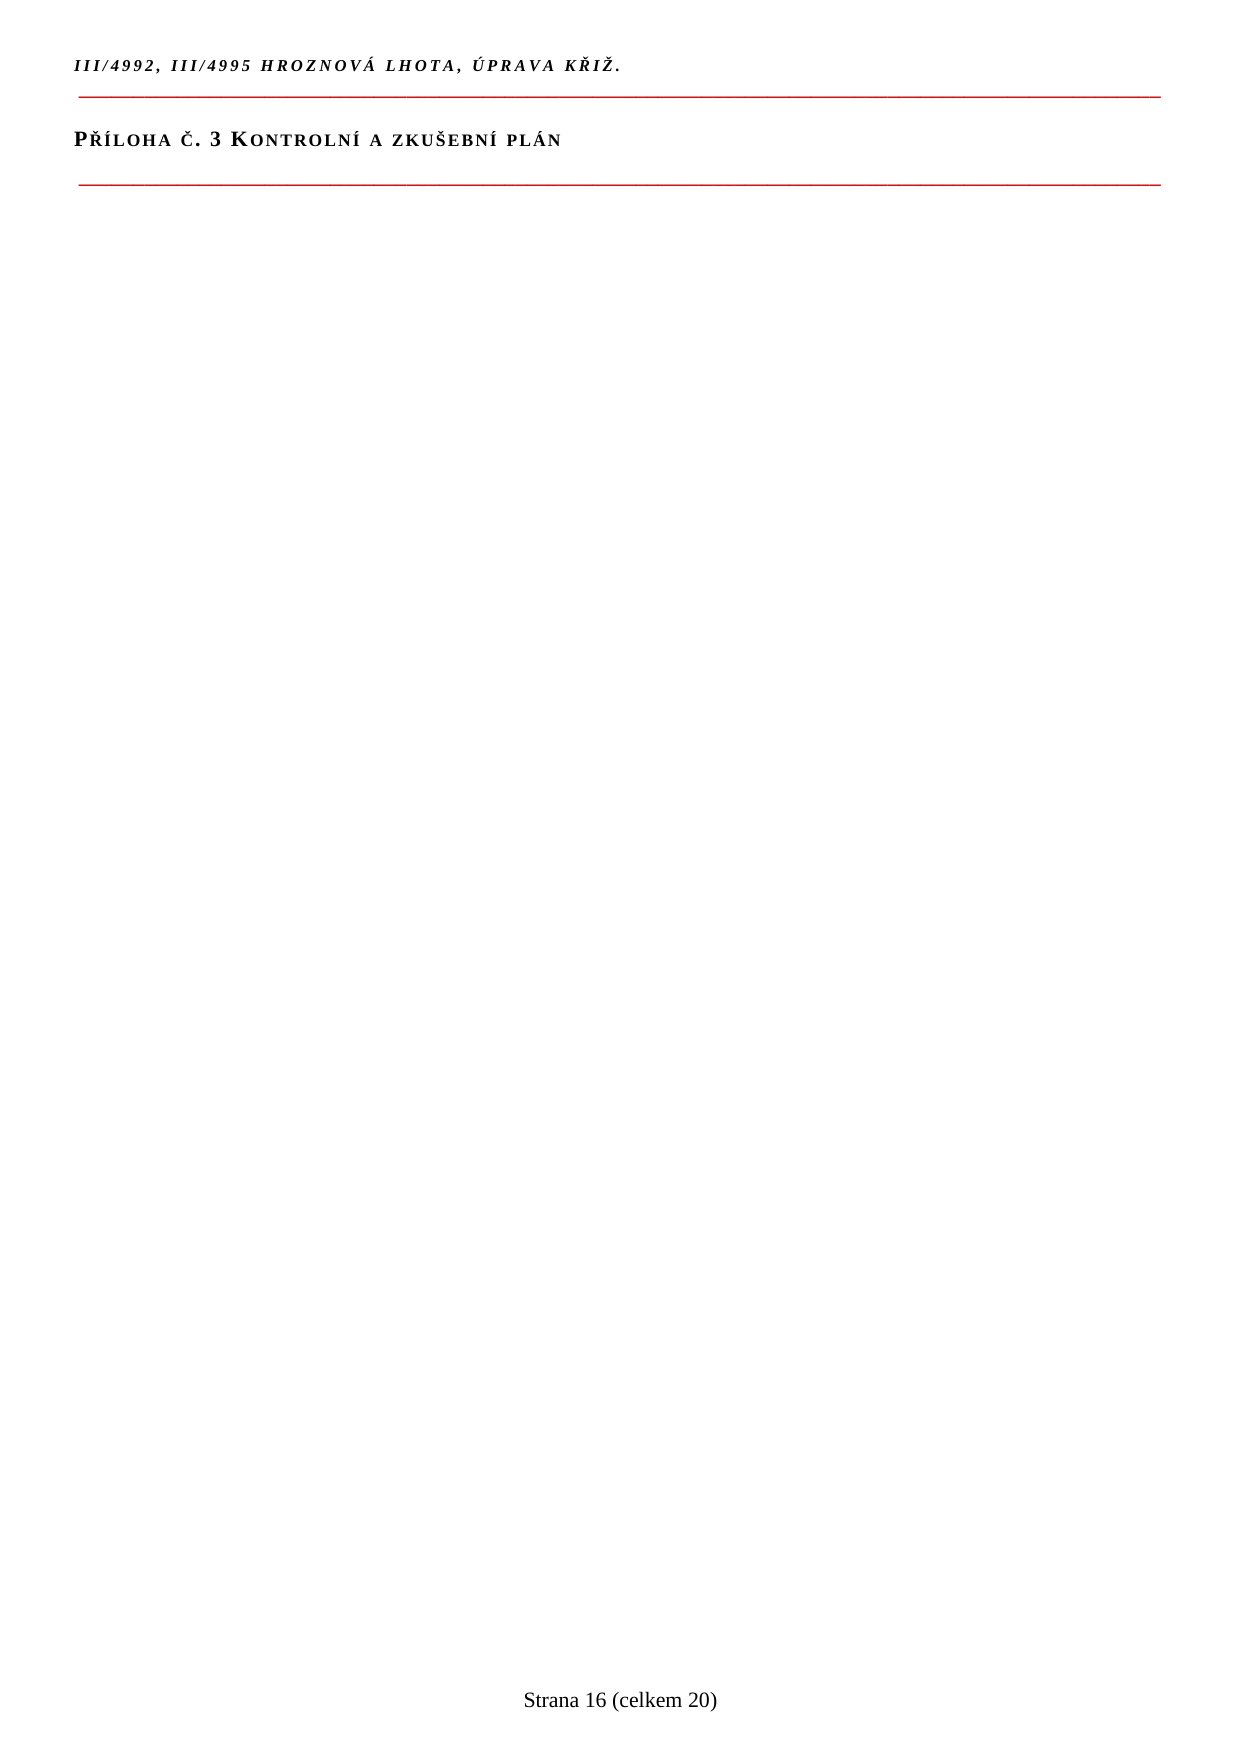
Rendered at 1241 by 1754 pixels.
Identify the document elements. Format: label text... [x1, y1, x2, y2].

text Příloha č. 3 Kontrolní a zkušební plán [74, 126, 1166, 151]
text ___________________________________________________________________________________________________ [74, 163, 1166, 189]
